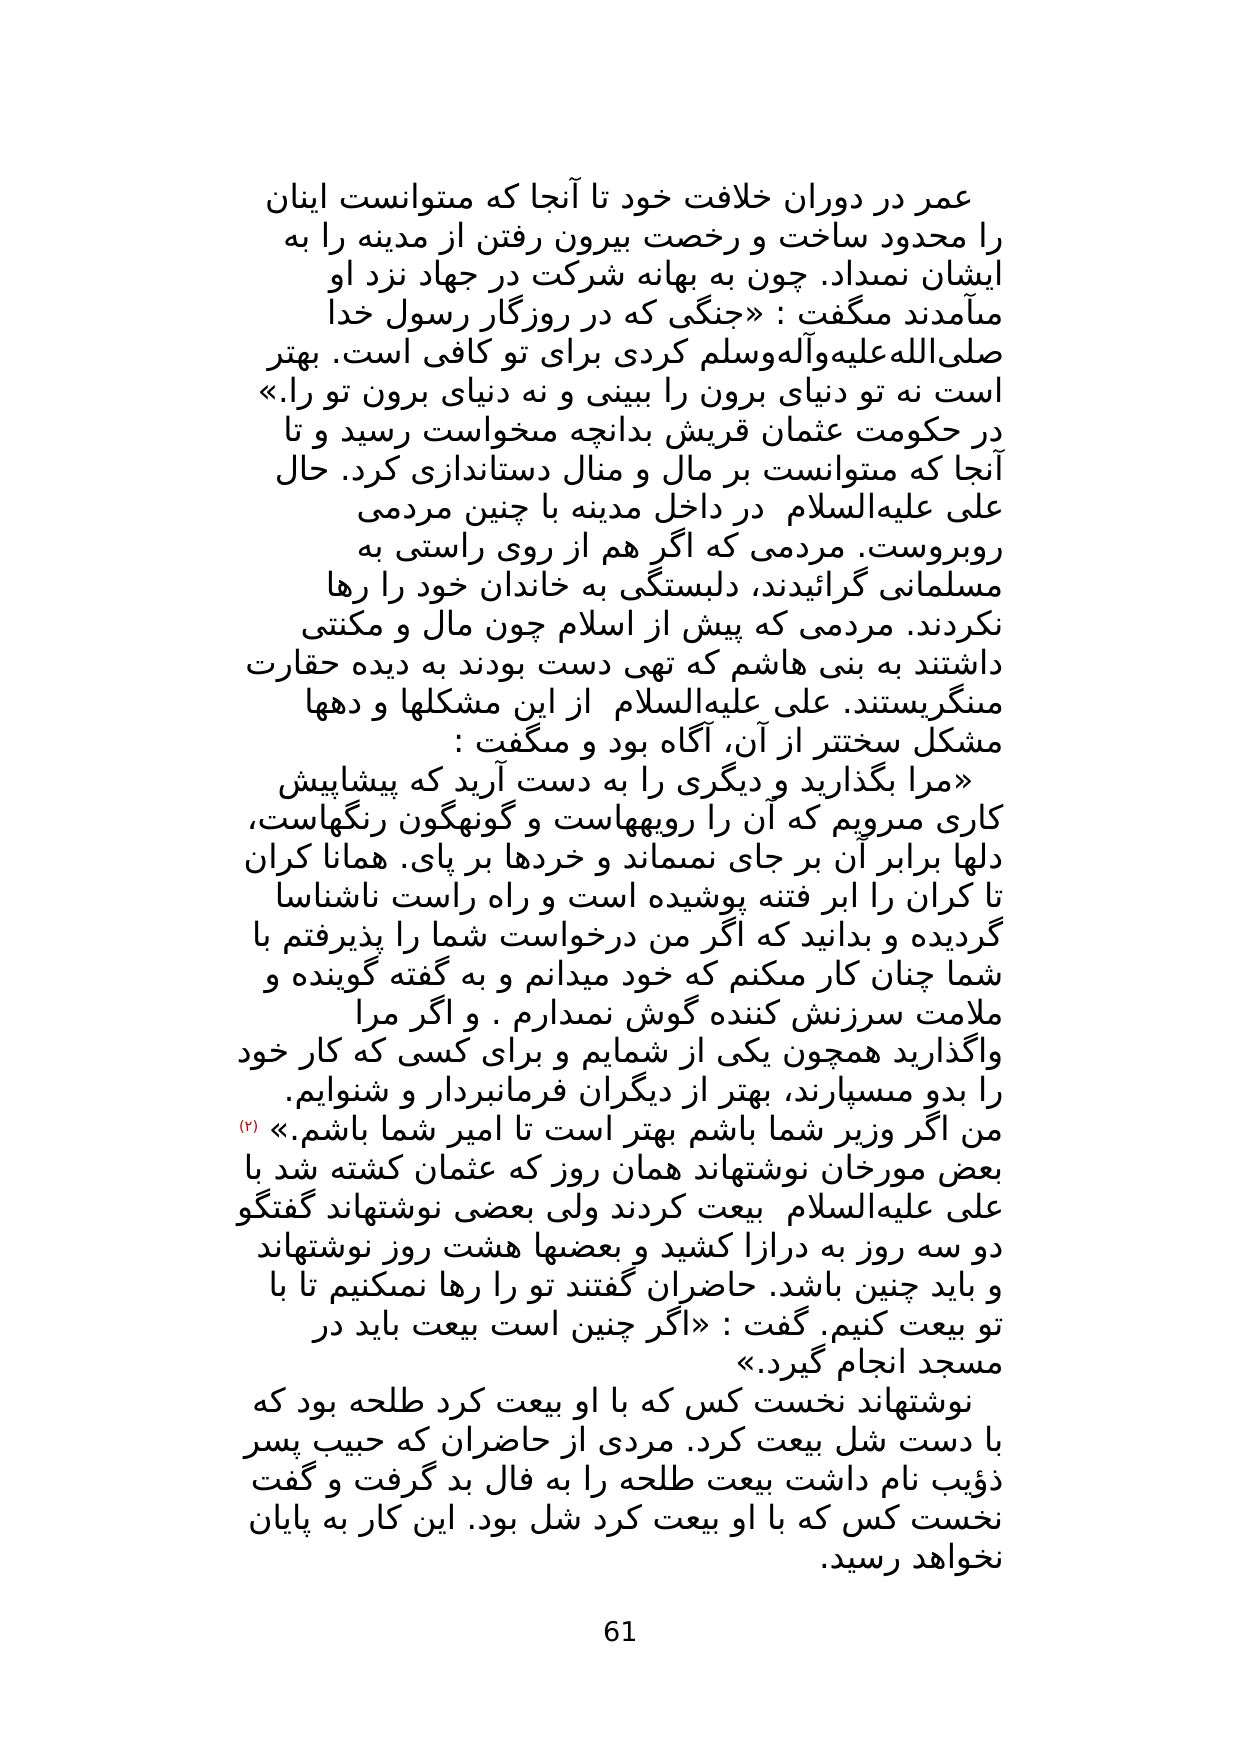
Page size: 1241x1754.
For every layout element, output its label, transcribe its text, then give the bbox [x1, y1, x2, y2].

text نوشته‏اند نخست كس كه با او بيعت كرد طلحه بود كه با دست شل بيعت كرد. مردى از حاضران كه حبيب پسر ذؤيب نام داشت بيعت طلحه را به فال بد گرفت و گفت نخست كس كه با او بيعت كرد شل بود. اين كار به پايان نخواهد رسيد. [236, 1382, 1004, 1576]
text عمر در دوران خلافت خود تا آنجا كه مى‏توانست اينان را محدود ساخت و رخصت بيرون رفتن از مدينه را به ايشان نمى‏داد. چون به بهانه شركت در جهاد نزد او مى‏آمدند مى‏گفت : «جنگى كه در روزگار رسول خدا صلى‌الله‌عليه‌وآله‌وسلم كردى براى تو كافى است. بهتر است نه تو دنياى برون را ببينى و نه دنياى برون تو را.» در حكومت عثمان قريش بدانچه مى‏خواست رسيد و تا آنجا كه مى‏توانست بر مال و منال دست‏اندازى كرد. حال على عليه‌السلام در داخل مدينه با چنين مردمى روبروست. مردمى كه اگر هم از روى راستى به مسلمانى گرائيدند، دلبستگى به خاندان خود را رها نكردند. مردمى كه پيش از اسلام چون مال و مكنتى داشتند به بنى هاشم كه تهى دست بودند به ديده حقارت مى‏نگريستند. على عليه‌السلام از اين مشكلها و دهها مشكل سخت‏تر از آن، آگاه بود و مى‏گفت : [236, 177, 1004, 760]
text «مرا بگذاريد و ديگرى را به دست آريد كه پيشاپيش كارى مى‏رويم كه آن را رويه‏هاست و گونه‏گون رنگهاست، دلها برابر آن بر جاى نمى‏ماند و خردها بر پاى. همانا كران تا كران را ابر فتنه پوشيده است و راه راست ناشناسا گرديده و بدانيد كه اگر من درخواست شما را پذيرفتم با شما چنان كار مى‏كنم كه خود ميدانم و به گفته گوينده و ملامت سرزنش كننده گوش نمى‏دارم . و اگر مرا واگذاريد همچون يكى از شمايم و براى كسى كه كار خود را بدو مى‏سپارند، بهتر از ديگران فرمانبردار و شنوايم. من اگر وزير شما باشم بهتر است تا امير شما باشم.» (٢) بعض مورخان نوشته‏اند همان روز كه عثمان كشته شد با على عليه‌السلام بيعت كردند ولى بعضى نوشته‏اند گفتگو دو سه روز به درازا كشيد و بعضى‏ها هشت روز نوشته‏اند و بايد چنين باشد. حاضران گفتند تو را رها نمى‏كنيم تا با تو بيعت كنيم. گفت : «اگر چنين است بيعت بايد در مسجد انجام گيرد.» [236, 760, 1004, 1382]
